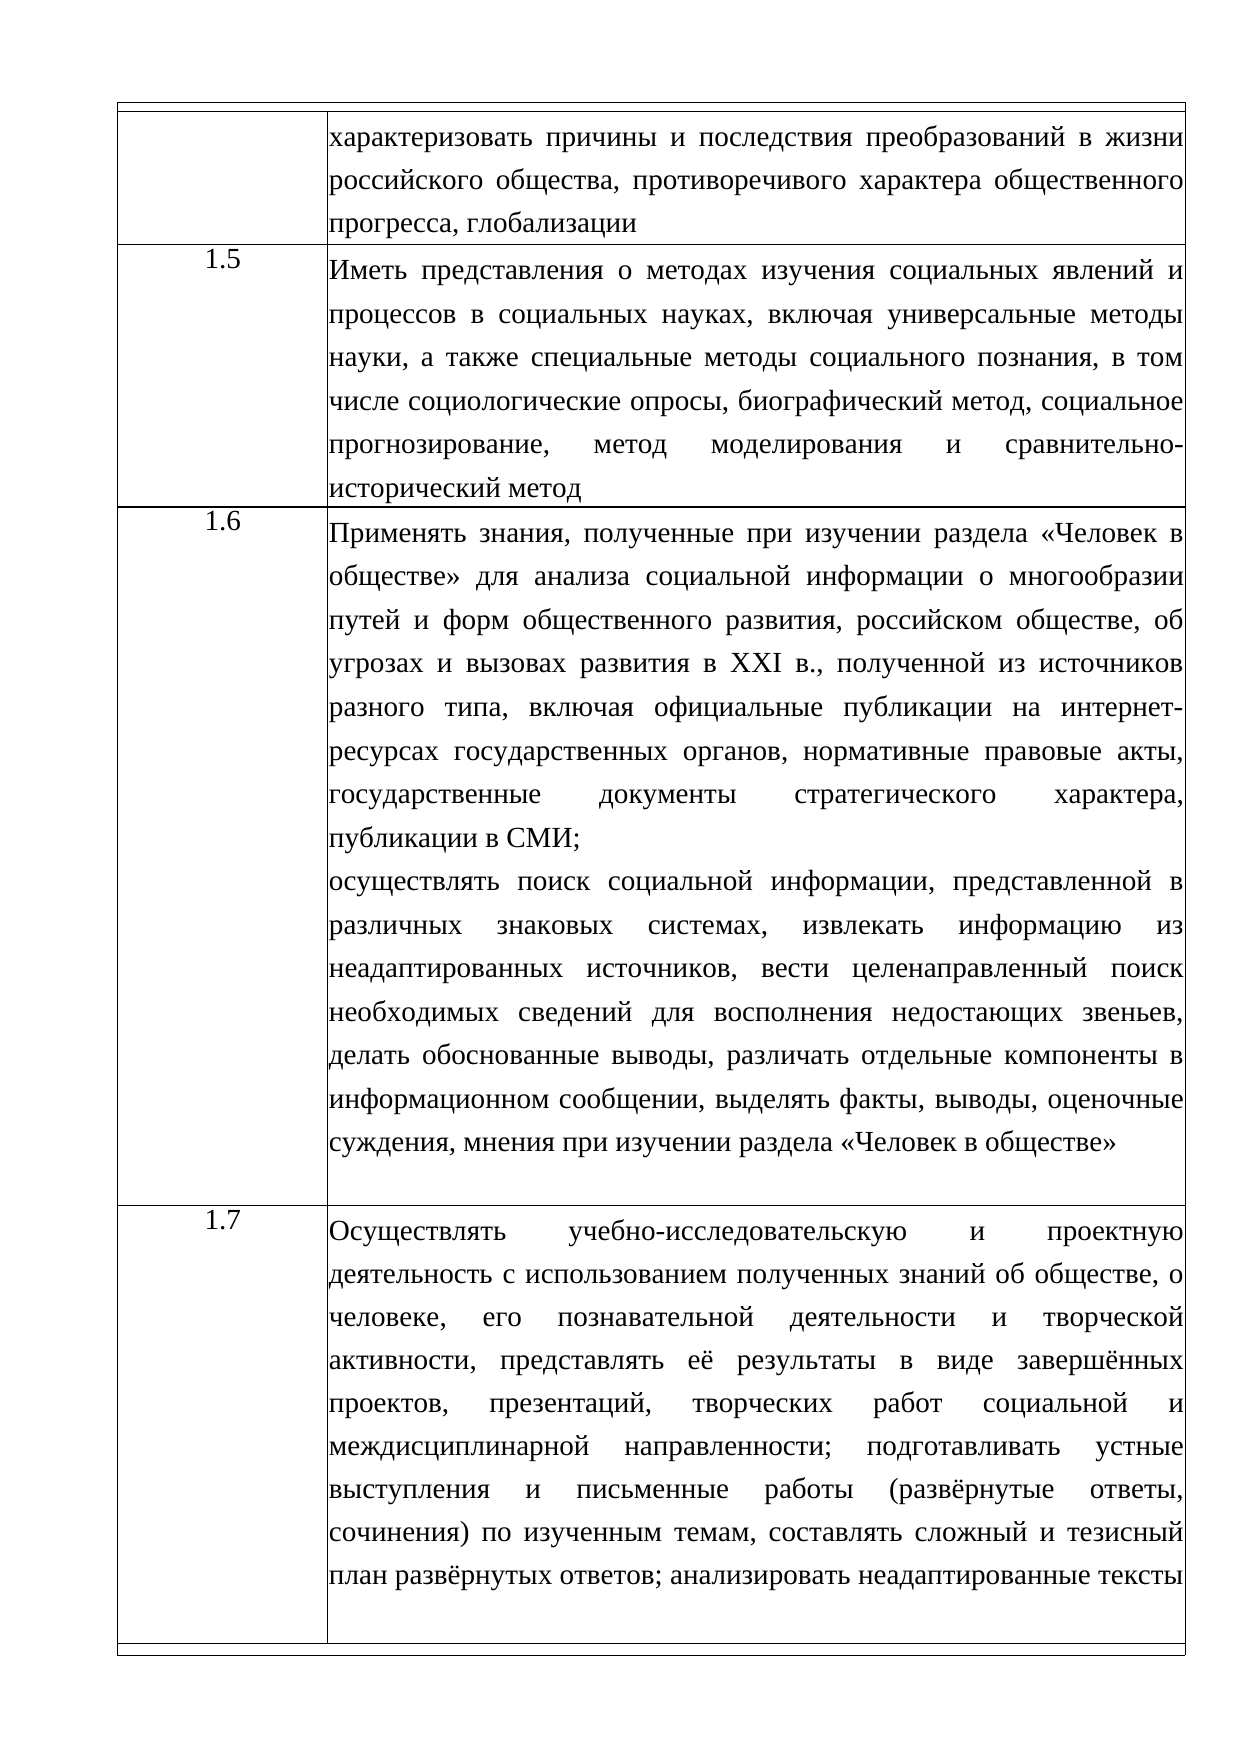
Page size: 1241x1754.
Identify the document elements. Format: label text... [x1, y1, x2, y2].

table_cell 1.7 [118, 1206, 327, 1642]
table_header характеризовать причины и последствия преобразований в жизни российского общества, противоречивого характера общественного прогресса, глобализации [328, 112, 1185, 244]
table_cell 1.5 [118, 245, 327, 506]
table_cell Осуществлять учебно-исследовательскую и проектную деятельность с использованием полученных знаний об обществе, о человеке, его познавательной деятельности и творческой активности, представлять её результаты в виде завершённых проектов, презентаций, творческих работ социальной и междисциплинарной направленности; подготавливать устные выступления и письменные работы (развёрнутые ответы, сочинения) по изученным темам, составлять сложный и тезисный план развёрнутых ответов; анализировать неадаптированные тексты [328, 1206, 1185, 1642]
table_header [118, 112, 327, 244]
table_cell Иметь представления о методах изучения социальных явлений и процессов в социальных науках, включая универсальные методы науки, а также специальные методы социального познания, в том числе социологические опросы, биографический метод, социальное прогнозирование, метод моделирования и сравнительно-исторический метод [328, 245, 1185, 506]
table_cell 1.6 [118, 508, 327, 1205]
table_cell Применять знания, полученные при изучении раздела «Человек в обществе» для анализа социальной информации о многообразии путей и форм общественного развития, российском обществе, об угрозах и вызовах развития в XXI в., полученной из источников разного типа, включая официальные публикации на интернет-ресурсах государственных органов, нормативные правовые акты, государственные документы стратегического характера, публикации в СМИ; осуществлять поиск социальной информации, представленной в различных знаковых системах, извлекать информацию из неадаптированных источников, вести целенаправленный поиск необходимых сведений для восполнения недостающих звеньев, делать обоснованные выводы, различать отдельные компоненты в информационном сообщении, выделять факты, выводы, оценочные суждения, мнения при изучении раздела «Человек в обществе» [328, 508, 1185, 1205]
